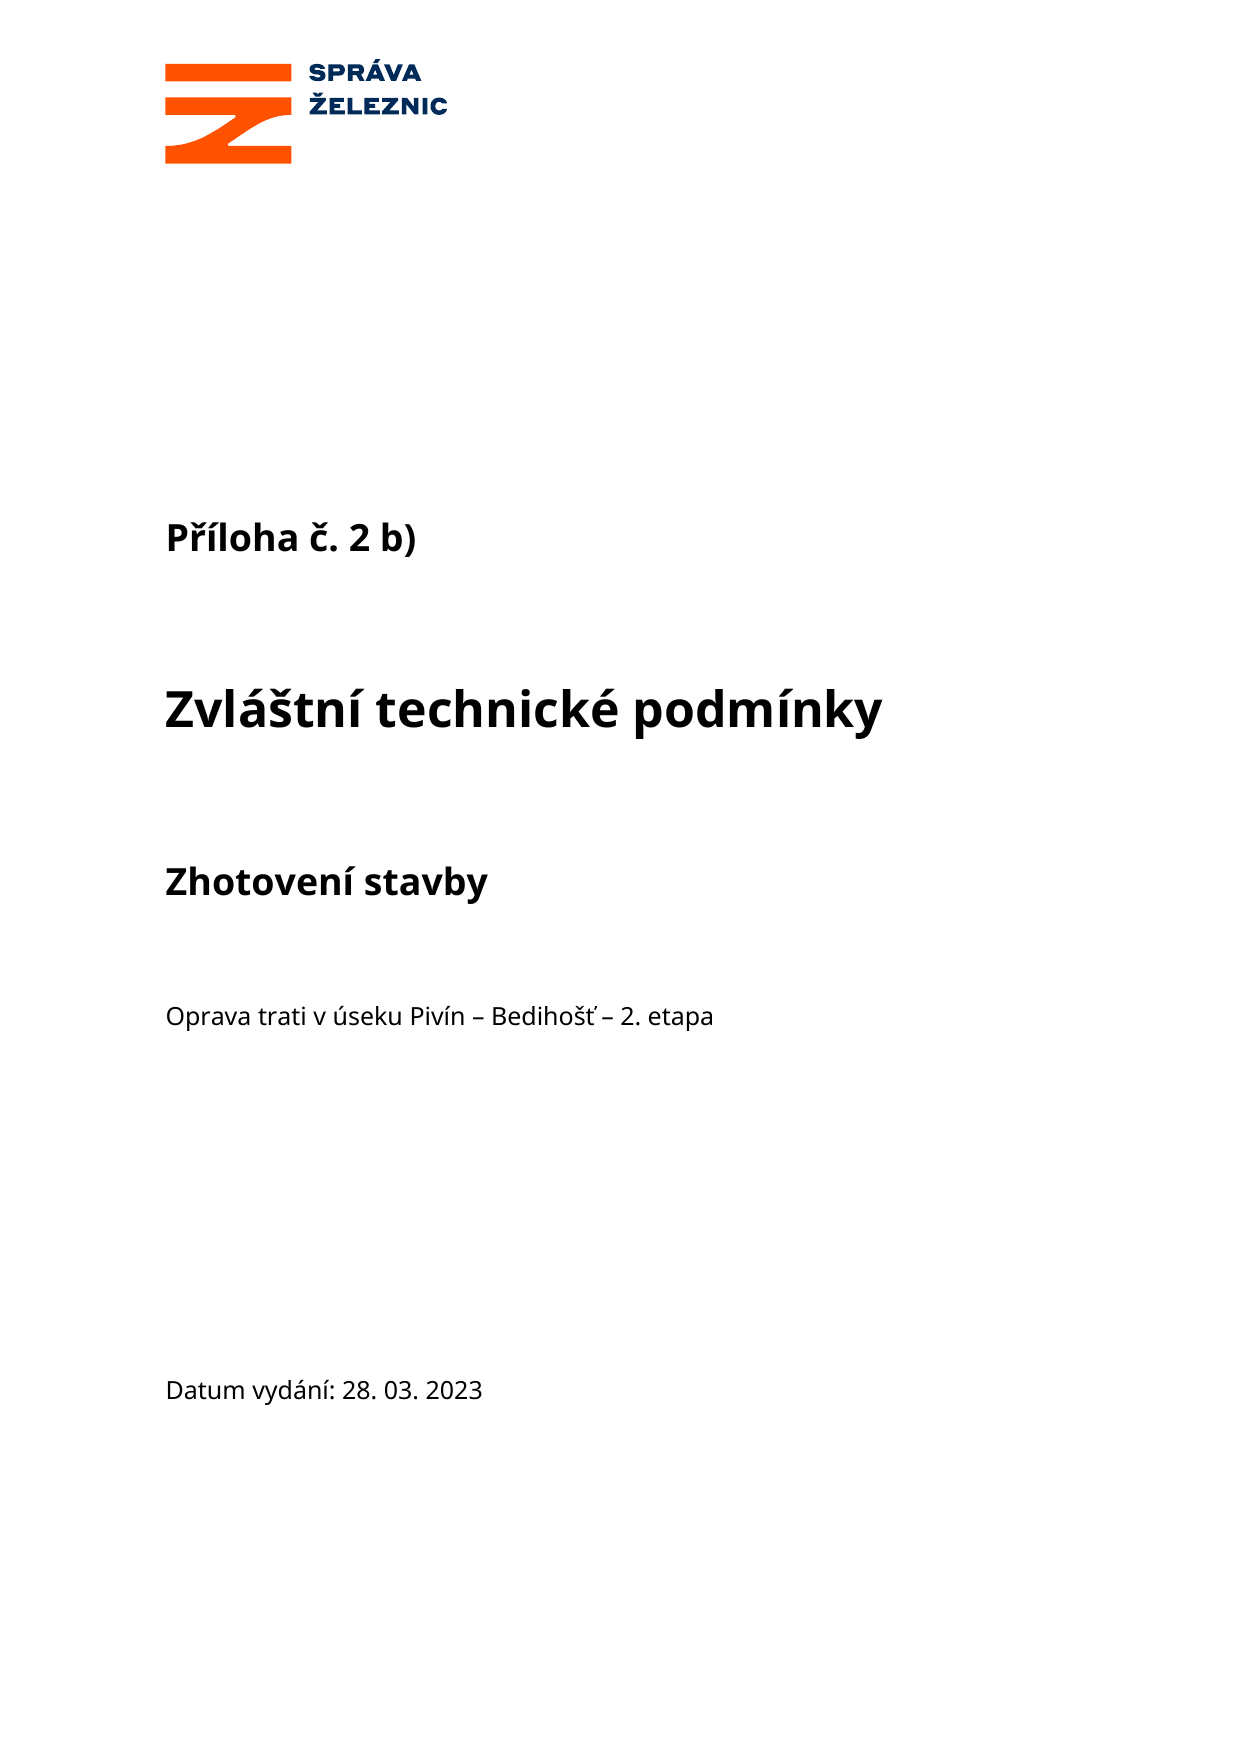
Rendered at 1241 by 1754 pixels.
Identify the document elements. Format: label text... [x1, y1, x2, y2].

text Příloha č. 2 b) [165, 512, 1075, 563]
text Datum vydání: 28. 03. 2023 [165, 1373, 1075, 1407]
text Zvláštní technické podmínky [165, 674, 1075, 742]
text Zhotovení stavby [165, 855, 1075, 906]
